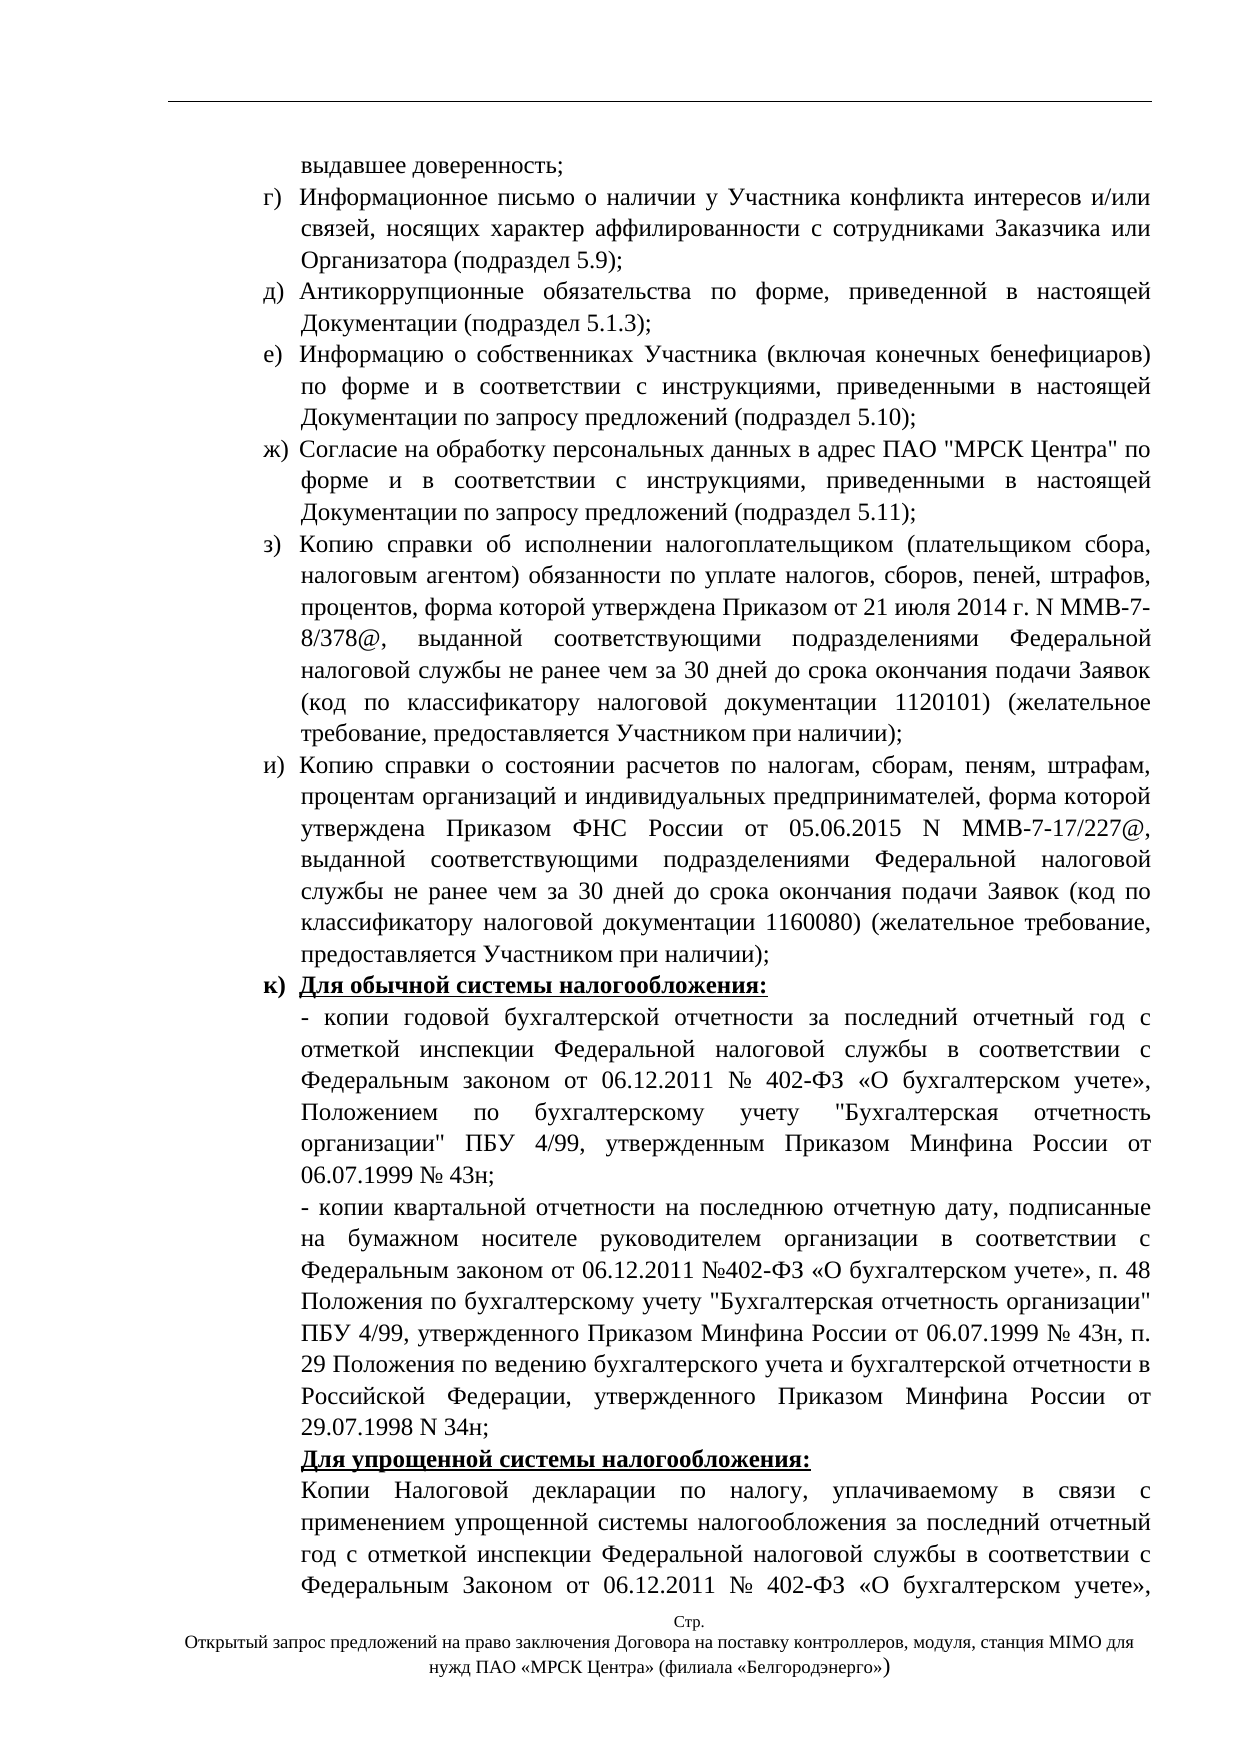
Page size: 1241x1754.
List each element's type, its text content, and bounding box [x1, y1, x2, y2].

list Для обычной системы налогообложения: [263, 971, 1152, 999]
text - копии квартальной отчетности на последнюю отчетную дату, подписанные на бумажном носителе руководителем организации в соответствии с Федеральным законом от 06.12.2011 №402-ФЗ «О бухгалтерском учете», п. 48 Положения по бухгалтерскому учету "Бухгалтерская отчетность организации" ПБУ 4/99, утвержденного Приказом Минфина России от 06.07.1999 № 43н, п. 29 Положения по ведению бухгалтерского учета и бухгалтерской отчетности в Российской Федерации, утвержденного Приказом Минфина России от 29.07.1998 N 34н; [301, 1192, 1152, 1441]
list Копию справки об исполнении налогоплательщиком (плательщиком сбора, налоговым агентом) обязанности по уплате налогов, сборов, пеней, штрафов, процентов, форма которой утверждена Приказом от 21 июля 2014 г. N ММВ-7-8/378@, выданной соответствующими подразделениями Федеральной налоговой службы не ранее чем за 30 дней до срока окончания подачи Заявок (код по классификатору налоговой документации 1120101) (желательное требование, предоставляется Участником при наличии); [263, 529, 1152, 747]
text Для упрощенной системы налогообложения: [301, 1444, 1152, 1473]
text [301, 1476, 1152, 1599]
list Копию справки о состоянии расчетов по налогам, сборам, пеням, штрафам, процентам организаций и индивидуальных предпринимателей, форма которой утверждена Приказом ФНС России от 05.06.2015 N ММВ-7-17/227@, выданной соответствующими подразделениями Федеральной налоговой службы не ранее чем за 30 дней до срока окончания подачи Заявок (код по классификатору налоговой документации 1160080) (желательное требование, предоставляется Участником при наличии); [263, 750, 1152, 968]
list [263, 150, 1152, 179]
text - копии годовой бухгалтерской отчетности за последний отчетный год с отметкой инспекции Федеральной налоговой службы в соответствии с Федеральным законом от 06.12.2011 № 402-ФЗ «О бухгалтерском учете», Положением по бухгалтерскому учету "Бухгалтерская отчетность организации" ПБУ 4/99, утвержденным Приказом Минфина России от 06.07.1999 № 43н; [301, 1002, 1152, 1189]
